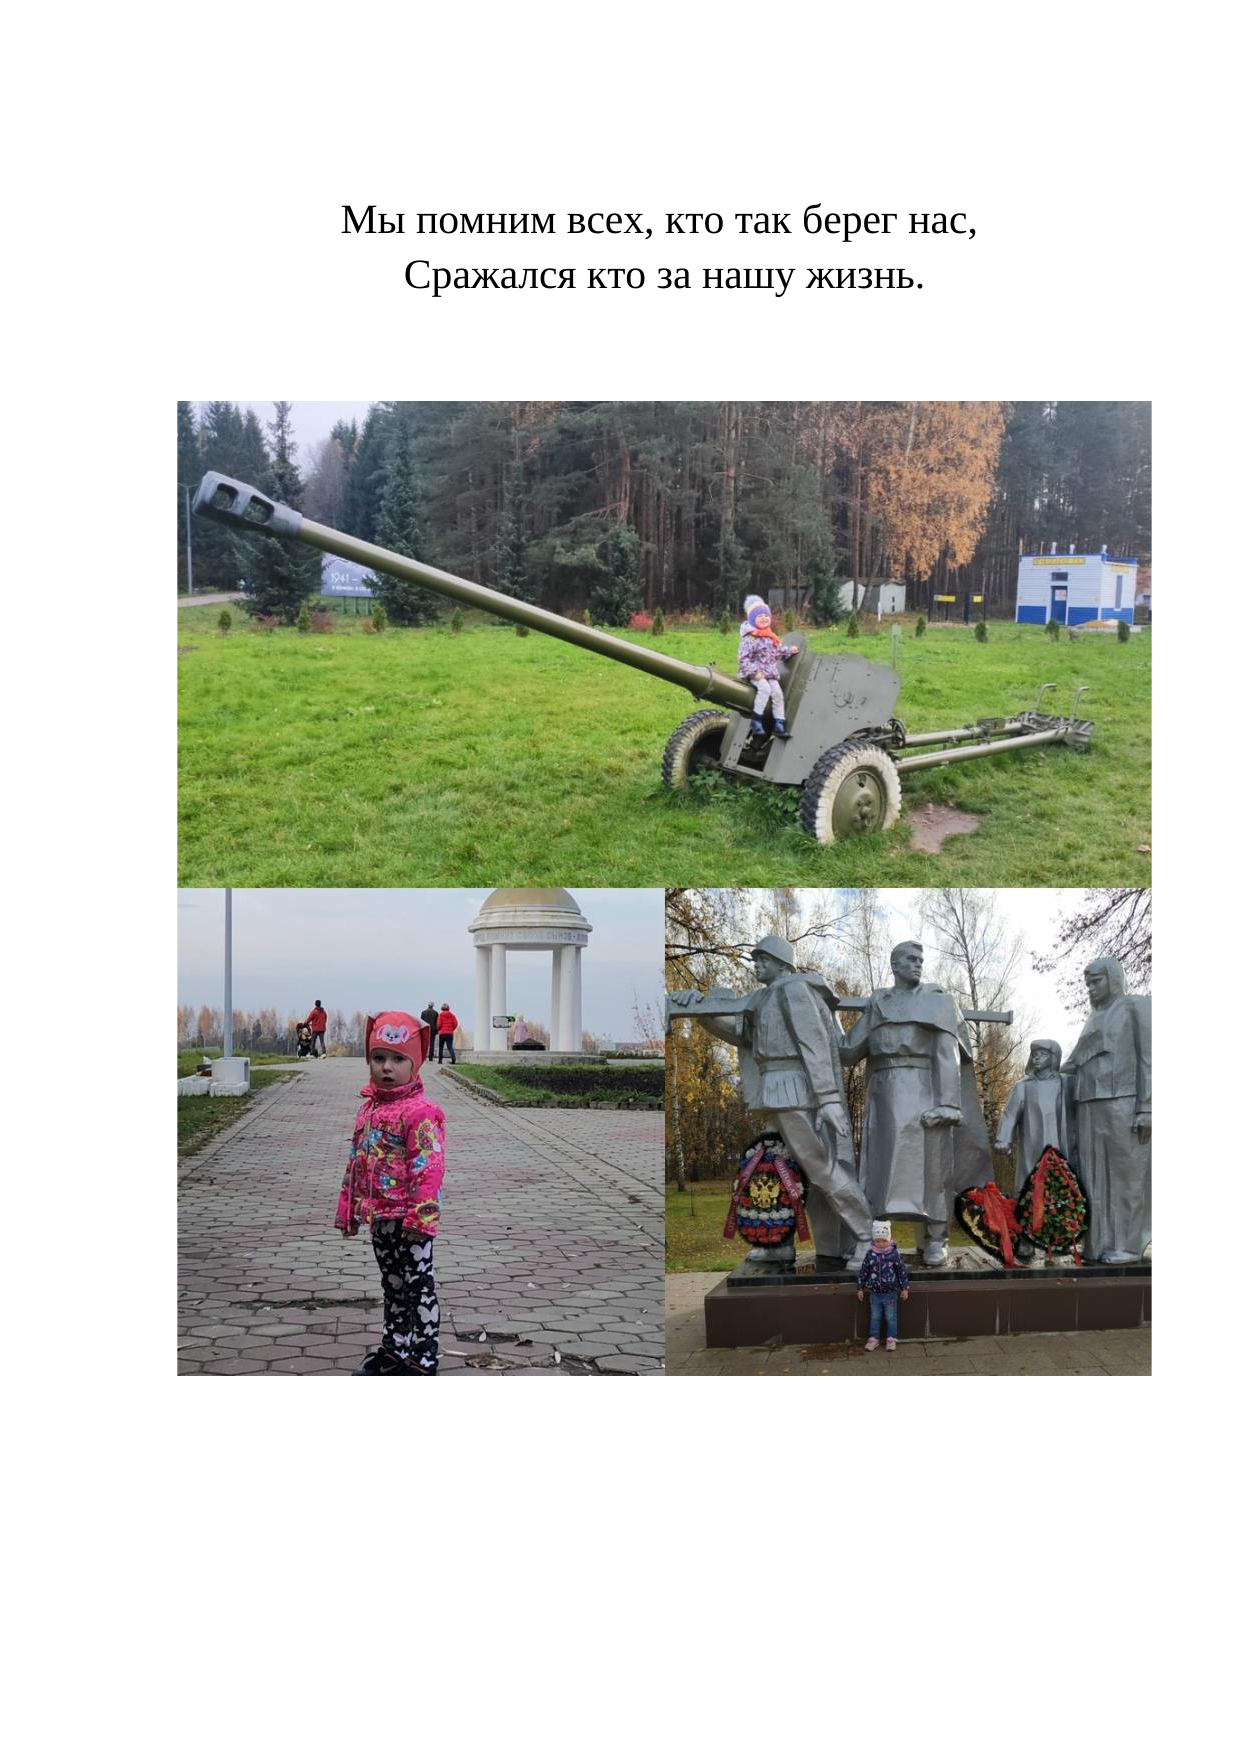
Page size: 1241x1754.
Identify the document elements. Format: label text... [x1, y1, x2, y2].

picture [177, 401, 1152, 1376]
text Мы помним всех, кто так берег нас, Сражался кто за нашу жизнь. [177, 194, 1152, 297]
